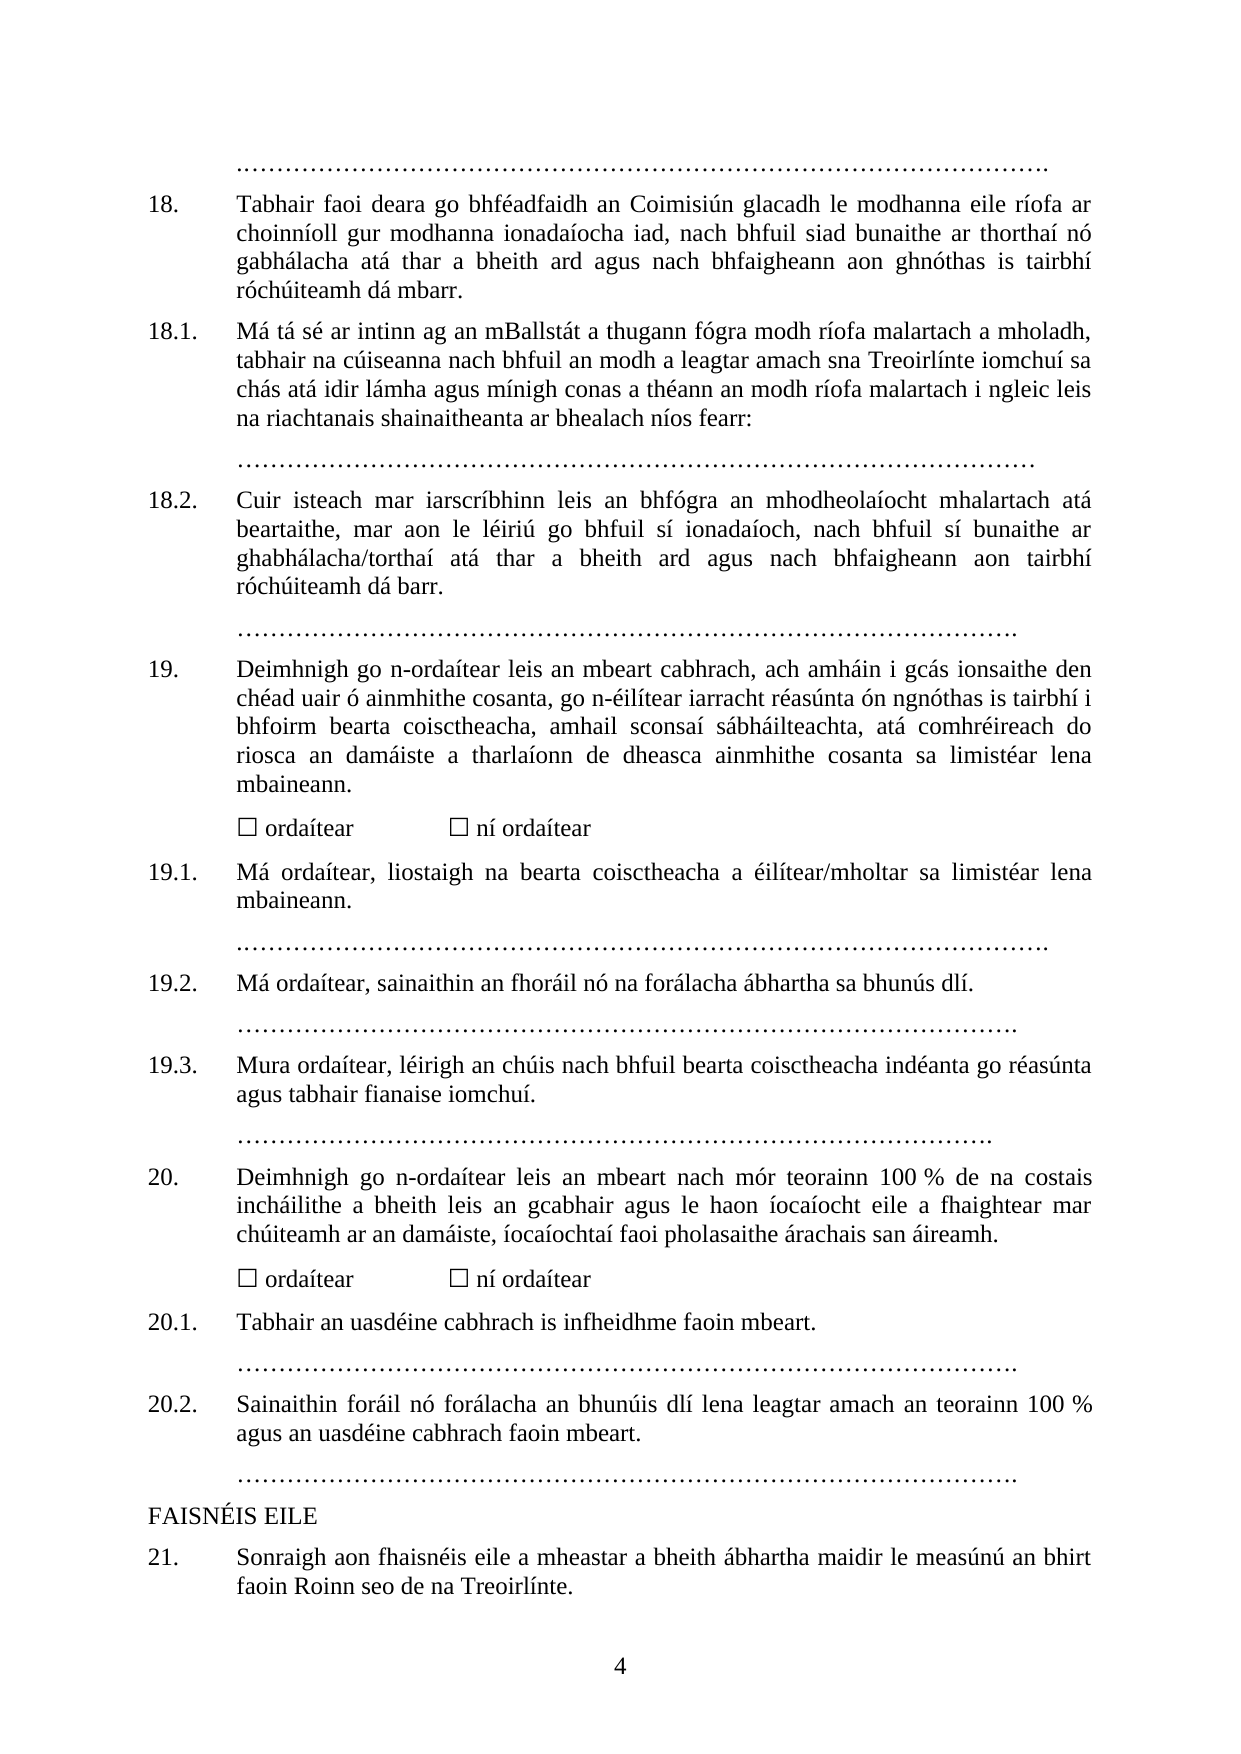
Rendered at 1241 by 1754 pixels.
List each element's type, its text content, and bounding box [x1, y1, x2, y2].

text ………………………………………………………………………………. [236, 1120, 1093, 1149]
text 20.2. Sainaithin foráil nó forálacha an bhunúis dlí lena leagtar amach an teorainn 100 % agus an uasdéine cabhrach faoin mbeart. [148, 1389, 1093, 1447]
text 18.2. Cuir isteach mar iarscríbhinn leis an bhfógra an mhodheolaíocht mhalartach atá beartaithe, mar aon le léiriú go bhfuil sí ionadaíoch, nach bhfuil sí bunaithe ar ghabhálacha/torthaí atá thar a bheith ard agus nach bhfaigheann aon tairbhí róchúiteamh dá barr. [148, 485, 1093, 600]
text ordaítear ní ordaítear [236, 810, 1093, 844]
text .……………………………………………………………………………………. [236, 927, 1093, 955]
text 19. Deimhnigh go n-ordaítear leis an mbeart cabhrach, ach amháin i gcás ionsaithe den chéad uair ó ainmhithe cosanta, go n-éilítear iarracht réasúnta ón ngnóthas is tairbhí i bhfoirm bearta coisctheacha, amhail sconsaí sábháilteachta, atá comhréireach do riosca an damáiste a tharlaíonn de dheasca ainmhithe cosanta sa limistéar lena mbaineann. [148, 654, 1093, 798]
text .……………………………………………………………………………………. [236, 148, 1093, 176]
text …………………………………………………………………………………. [236, 1348, 1093, 1377]
text ordaítear ní ordaítear [236, 1260, 1093, 1294]
text …………………………………………………………………………………. [236, 613, 1093, 641]
text 21. Sonraigh aon fhaisnéis eile a mheastar a bheith ábhartha maidir le measúnú an bhirt faoin Roinn seo de na Treoirlínte. [148, 1542, 1093, 1599]
text 18.1. Má tá sé ar intinn ag an mBallstát a thugann fógra modh ríofa malartach a mholadh, tabhair na cúiseanna nach bhfuil an modh a leagtar amach sna Treoirlínte iomchuí sa chás atá idir lámha agus mínigh conas a théann an modh ríofa malartach i ngleic leis na riachtanais shainaitheanta ar bhealach níos fearr: [148, 316, 1093, 431]
subtitle FAISNÉIS EILE [148, 1501, 1093, 1529]
text …………………………………………………………………………………. [236, 1459, 1093, 1488]
text …………………………………………………………………………………. [236, 1009, 1093, 1038]
text 20. Deimhnigh go n-ordaítear leis an mbeart nach mór teorainn 100 % de na costais incháilithe a bheith leis an gcabhair agus le haon íocaíocht eile a fhaightear mar chúiteamh ar an damáiste, íocaíochtaí faoi pholasaithe árachais san áireamh. [148, 1162, 1093, 1248]
text 19.2. Má ordaítear, sainaithin an fhoráil nó na forálacha ábhartha sa bhunús dlí. [148, 968, 1093, 997]
text 19.1. Má ordaítear, liostaigh na bearta coisctheacha a éilítear/mholtar sa limistéar lena mbaineann. [148, 857, 1093, 914]
text 20.1. Tabhair an uasdéine cabhrach is infheidhme faoin mbeart. [148, 1307, 1093, 1336]
text …………………………………………………………………………………… [236, 444, 1093, 473]
text 19.3. Mura ordaítear, léirigh an chúis nach bhfuil bearta coisctheacha indéanta go réasúnta agus tabhair fianaise iomchuí. [148, 1050, 1093, 1108]
text 18. Tabhair faoi deara go bhféadfaidh an Coimisiún glacadh le modhanna eile ríofa ar choinníoll gur modhanna ionadaíocha iad, nach bhfuil siad bunaithe ar thorthaí nó gabhálacha atá thar a bheith ard agus nach bhfaigheann aon ghnóthas is tairbhí róchúiteamh dá mbarr. [148, 189, 1093, 304]
